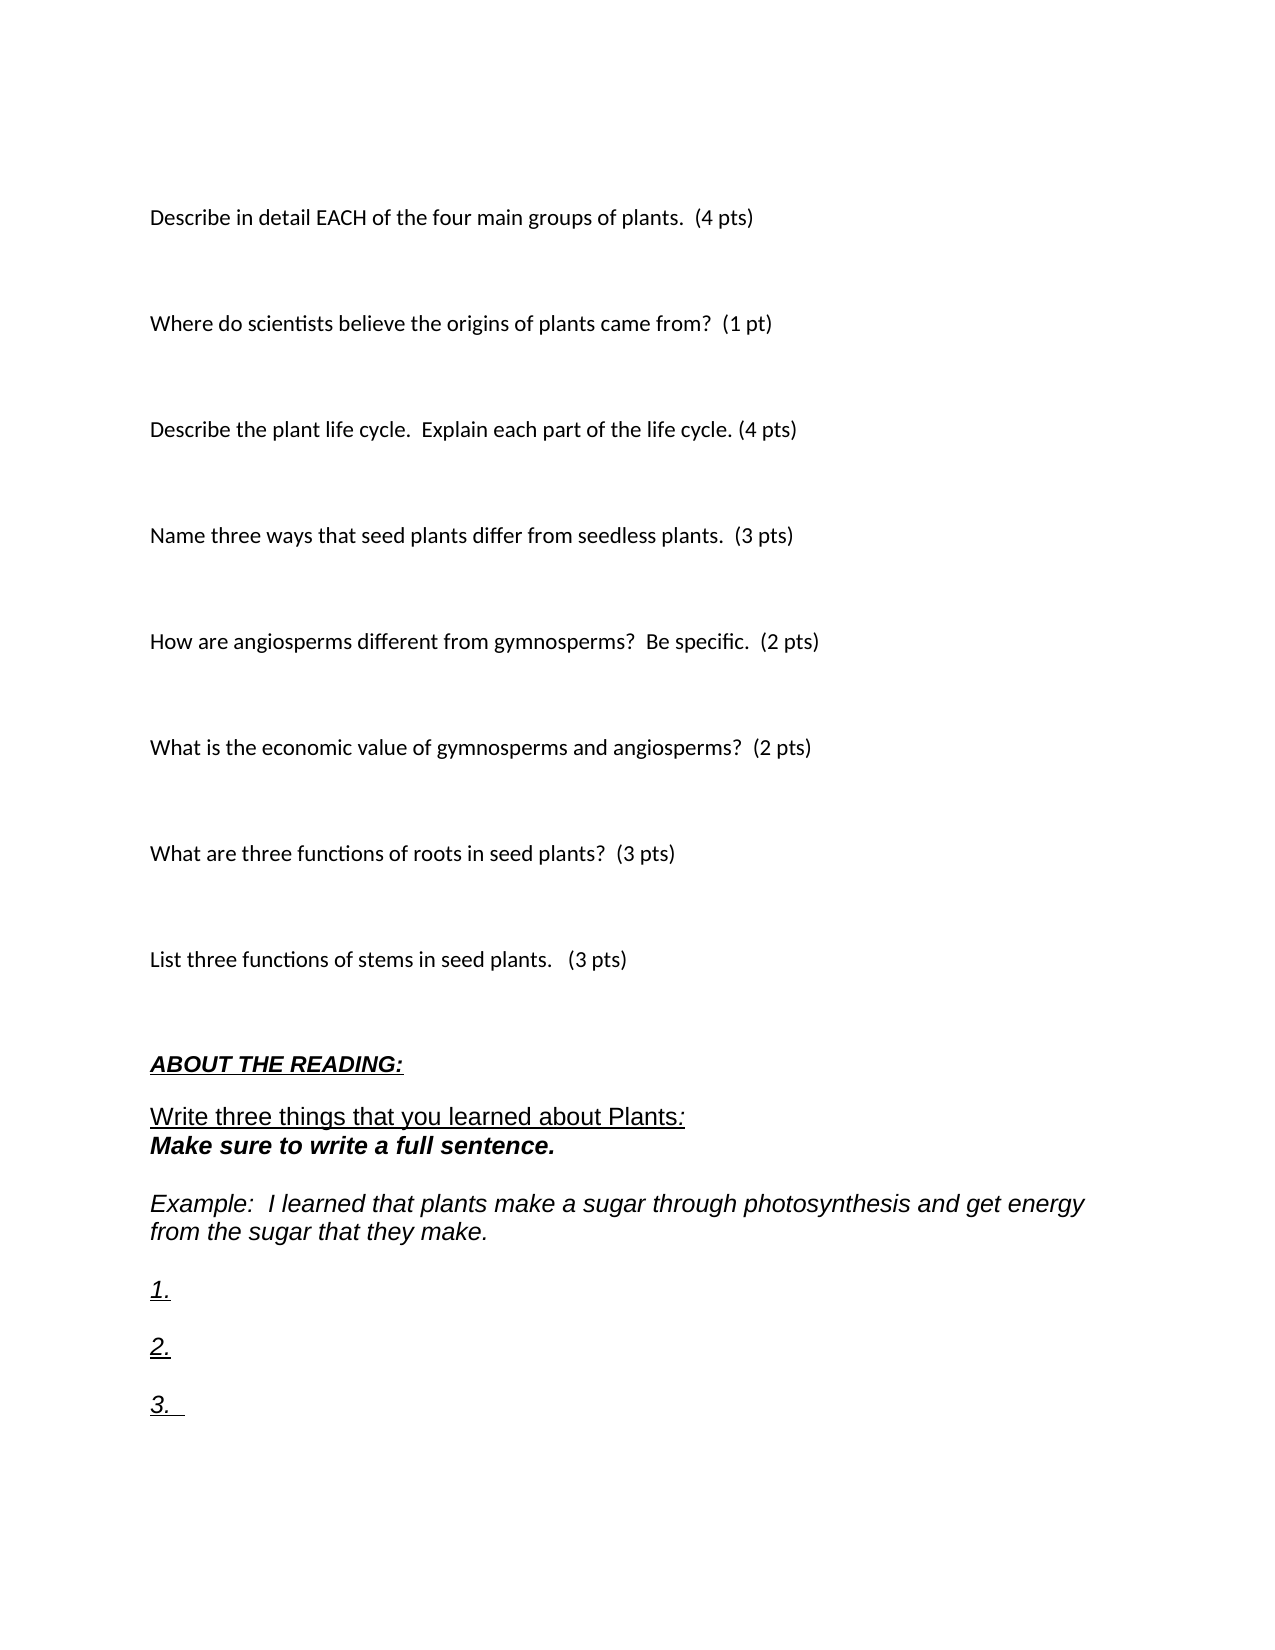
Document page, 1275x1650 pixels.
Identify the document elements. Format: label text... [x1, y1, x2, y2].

text What is the economic value of gymnosperms and angiosperms? (2 pts) [150, 733, 1125, 761]
text Where do scientists believe the origins of plants came from? (1 pt) [150, 309, 1125, 337]
text 2. [150, 1332, 1125, 1361]
text List three functions of stems in seed plants. (3 pts) [150, 945, 1125, 973]
text How are angiosperms different from gymnosperms? Be specific. (2 pts) [150, 627, 1125, 655]
text Example: I learned that plants make a sugar through photosynthesis and get energy from the sugar that they make. [150, 1189, 1125, 1246]
text Describe the plant life cycle. Explain each part of the life cycle. (4 pts) [150, 415, 1125, 443]
text Name three ways that seed plants differ from seedless plants. (3 pts) [150, 521, 1125, 549]
text What are three functions of roots in seed plants? (3 pts) [150, 839, 1125, 867]
text Write three things that you learned about Plants: [150, 1102, 1125, 1131]
text Make sure to write a full sentence. [150, 1131, 1125, 1160]
text 3. [150, 1390, 1125, 1419]
text ABOUT THE READING: [150, 1051, 1125, 1078]
text Describe in detail EACH of the four main groups of plants. (4 pts) [150, 203, 1125, 231]
text 1. [150, 1275, 1125, 1304]
